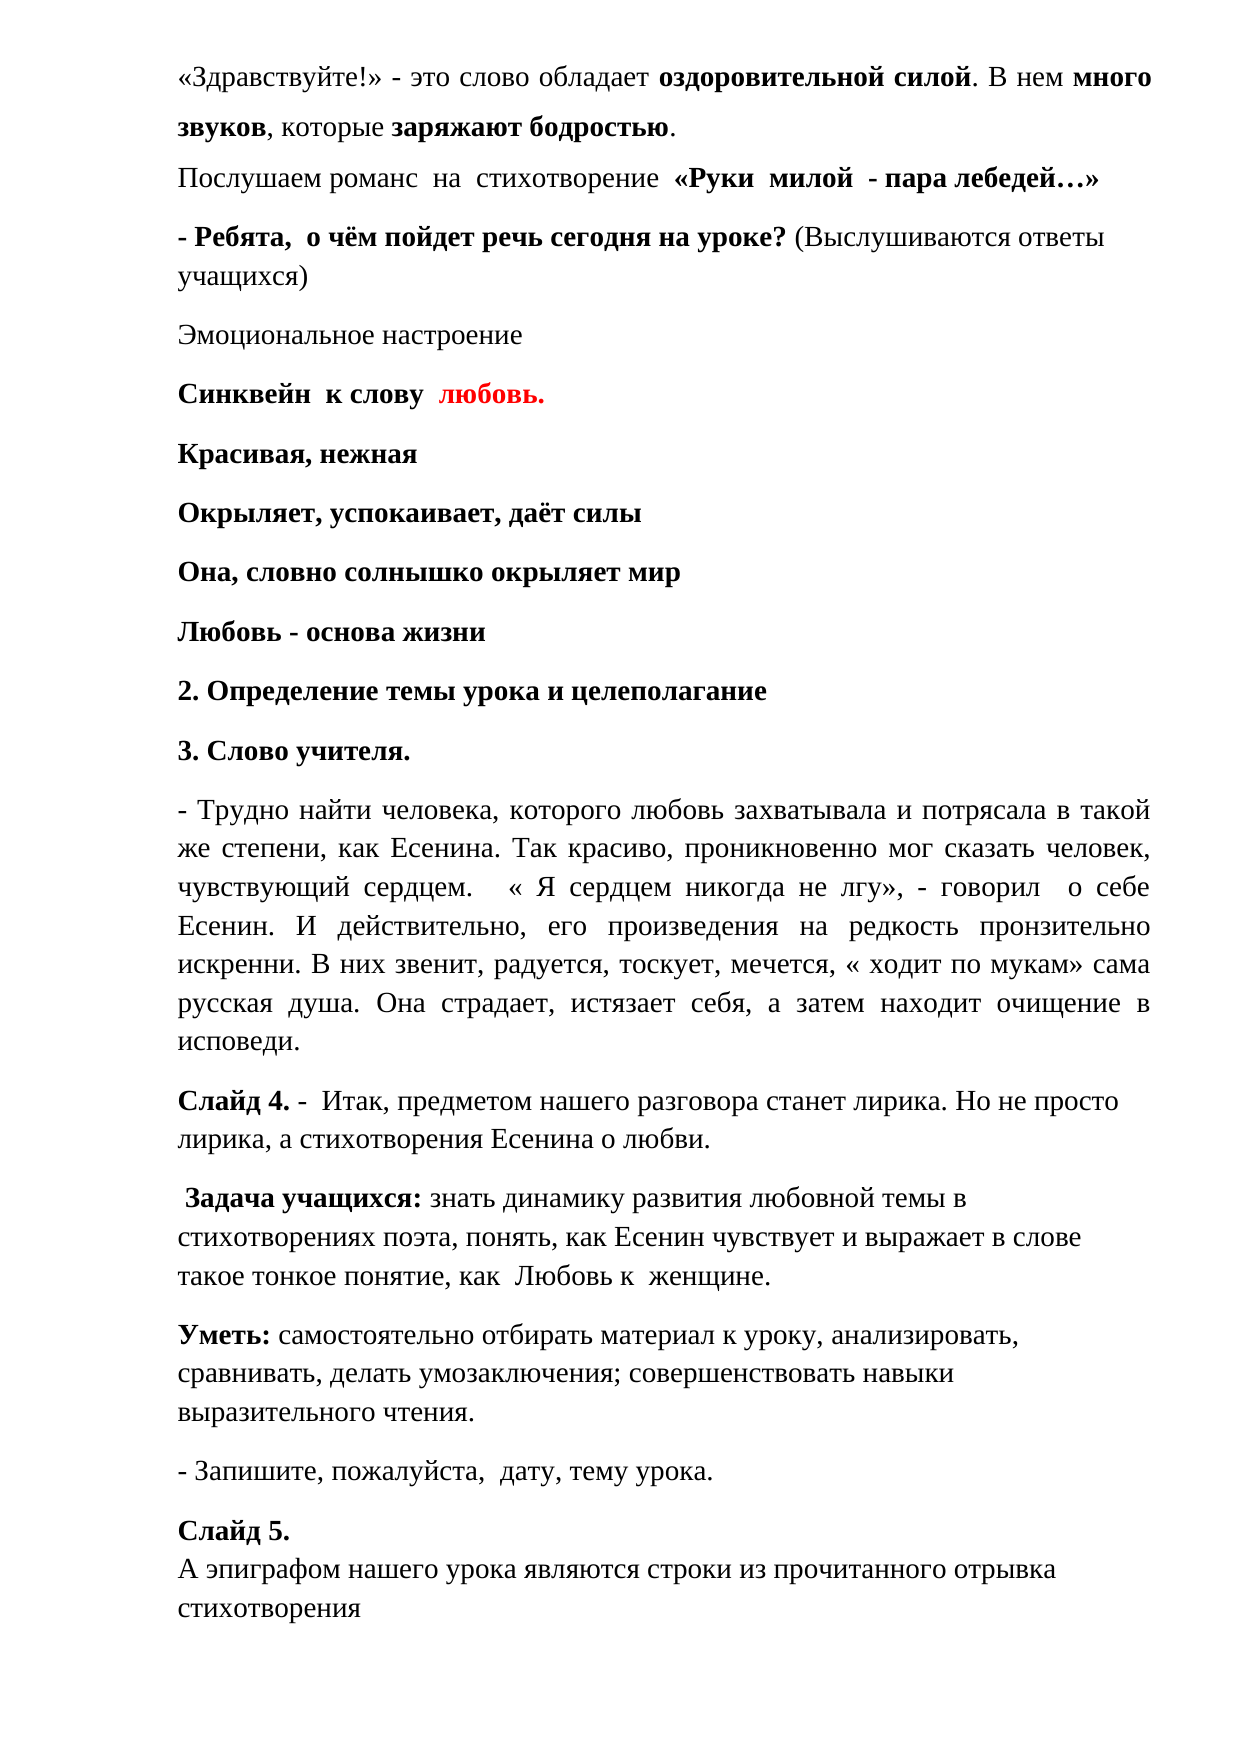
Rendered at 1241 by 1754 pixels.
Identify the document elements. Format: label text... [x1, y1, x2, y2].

text Слайд 5. А эпиграфом нашего урока являются строки из прочитанного отрывка стихотворения [177, 1513, 1152, 1623]
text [177, 59, 1152, 143]
text Красивая, нежная [177, 436, 1152, 469]
text Уметь: самостоятельно отбирать материал к уроку, анализировать, сравнивать, делать умозаключения; совершенствовать навыки выразительного чтения. [177, 1317, 1152, 1428]
text - Трудно найти человека, которого любовь захватывала и потрясала в такой же степени, как Есенина. Так красиво, проникновенно мог сказать человек, чувствующий сердцем. « Я сердцем никогда не лгу», - говорил о себе Есенин. И действительно, его произведения на редкость пронзительно искренни. В них звенит, радуется, тоскует, мечется, « ходит по мукам» сама русская душа. Она страдает, истязает себя, а затем находит очищение в исповеди. [177, 792, 1152, 1057]
text Любовь - основа жизни [177, 614, 1152, 647]
text Окрыляет, успокаивает, даёт силы [177, 495, 1152, 529]
text Задача учащихся: знать динамику развития любовной темы в стихотворениях поэта, понять, как Есенин чувствует и выражает в слове такое тонкое понятие, как Любовь к женщине. [177, 1181, 1152, 1291]
text 2. Определение темы урока и целеполагание [177, 673, 1152, 707]
text Слайд 4. - Итак, предметом нашего разговора станет лирика. Но не просто лирика, а стихотворения Есенина о любви. [177, 1083, 1152, 1155]
text Эмоциональное настроение [177, 317, 1152, 351]
text 3. Слово учителя. [177, 733, 1152, 766]
text Синквейн к слову любовь. [177, 376, 1152, 410]
text - Ребята, о чём пойдет речь сегодня на уроке? (Выслушиваются ответы учащихся) [177, 219, 1152, 291]
text Она, словно солнышко окрыляет мир [177, 554, 1152, 588]
text - Запишите, пожалуйста, дату, тему урока. [177, 1453, 1152, 1487]
text Послушаем романс на стихотворение «Руки милой - пара лебедей…» [177, 160, 1152, 193]
